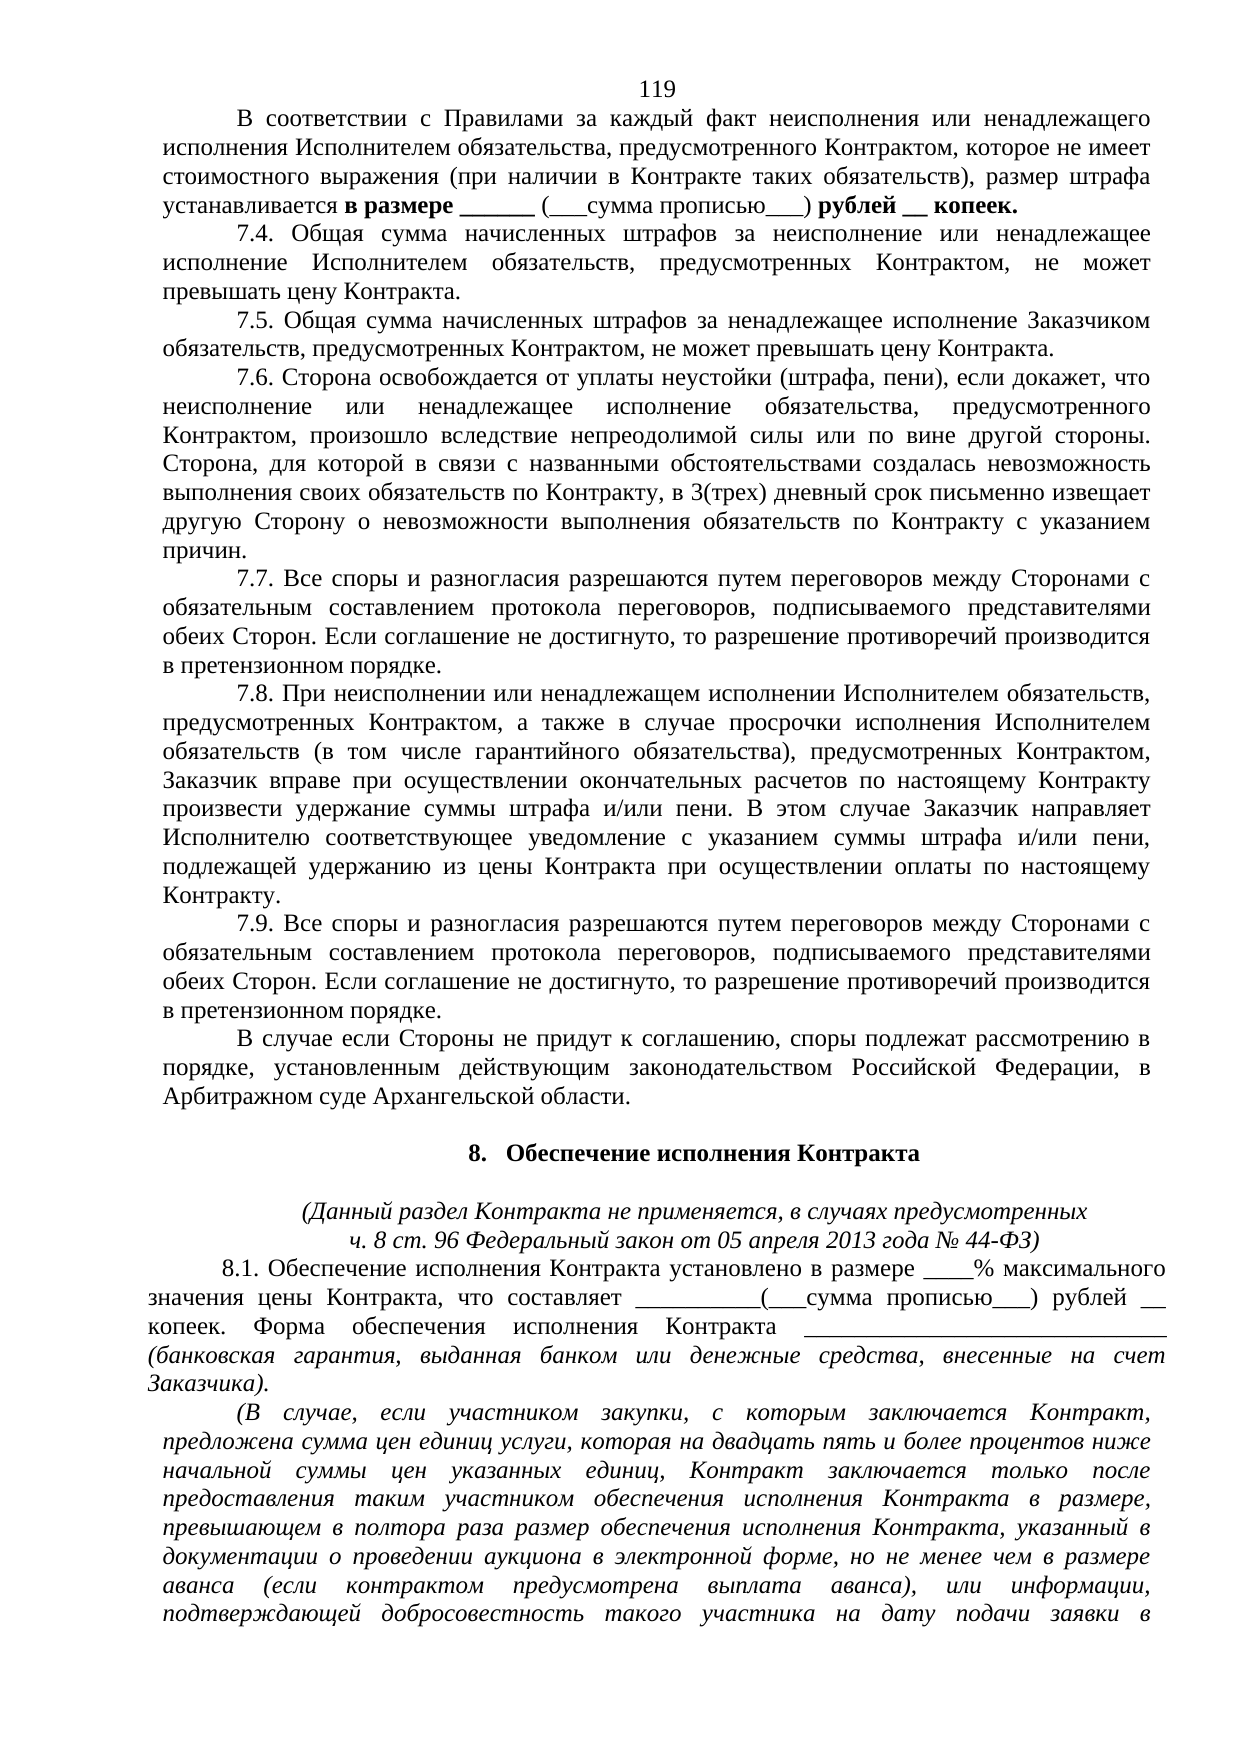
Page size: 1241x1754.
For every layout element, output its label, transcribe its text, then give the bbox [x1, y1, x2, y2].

list Обеспечение исполнения Контракта [236, 1138, 1152, 1167]
text В случае если Стороны не придут к соглашению, споры подлежат рассмотрению в порядке, установленным действующим законодательством Российской Федерации, в Арбитражном суде Архангельской области. [162, 1023, 1152, 1110]
text В соответствии с Правилами за каждый факт неисполнения или ненадлежащего исполнения Исполнителем обязательства, предусмотренного Контрактом, которое не имеет стоимостного выражения (при наличии в Контракте таких обязательств), размер штрафа устанавливается в размере ______ (___сумма прописью___) рублей __ копеек. [162, 103, 1152, 218]
list (Данный раздел Контракта не применяется, в случаях предусмотренных [162, 1196, 1152, 1225]
text 7.4. Общая сумма начисленных штрафов за неисполнение или ненадлежащее исполнение Исполнителем обязательств, предусмотренных Контрактом, не может превышать цену Контракта. [162, 218, 1152, 305]
text 7.8. При неисполнении или ненадлежащем исполнении Исполнителем обязательств, предусмотренных Контрактом, а также в случае просрочки исполнения Исполнителем обязательств (в том числе гарантийного обязательства), предусмотренных Контрактом, Заказчик вправе при осуществлении окончательных расчетов по настоящему Контракту произвести удержание суммы штрафа и/или пени. В этом случае Заказчик направляет Исполнителю соответствующее уведомление с указанием суммы штрафа и/или пени, подлежащей удержанию из цены Контракта при осуществлении оплаты по настоящему Контракту. [162, 678, 1152, 908]
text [162, 1397, 1152, 1627]
text 7.6. Сторона освобождается от уплаты неустойки (штрафа, пени), если докажет, что неисполнение или ненадлежащее исполнение обязательства, предусмотренного Контрактом, произошло вследствие непреодолимой силы или по вине другой стороны. Сторона, для которой в связи с названными обстоятельствами создалась невозможность выполнения своих обязательств по Контракту, в 3(трех) дневный срок письменно извещает другую Сторону о невозможности выполнения обязательств по Контракту с указанием причин. [162, 362, 1152, 563]
text 7.5. Общая сумма начисленных штрафов за ненадлежащее исполнение Заказчиком обязательств, предусмотренных Контрактом, не может превышать цену Контракта. [162, 305, 1152, 362]
text 8.1. Обеспечение исполнения Контракта установлено в размере ____% максимального значения цены Контракта, что составляет __________(___сумма прописью___) рублей __ копеек. Форма обеспечения исполнения Контракта _____________________________ (банковская гарантия, выданная банком или денежные средства, внесенные на счет Заказчика). [148, 1253, 1167, 1397]
text 7.9. Все споры и разногласия разрешаются путем переговоров между Сторонами с обязательным составлением протокола переговоров, подписываемого представителями обеих Сторон. Если соглашение не достигнуто, то разрешение противоречий производится в претензионном порядке. [162, 908, 1152, 1023]
list ч. 8 ст. 96 Федеральный закон от 05 апреля 2013 года № 44-ФЗ) [162, 1225, 1152, 1253]
text 7.7. Все споры и разногласия разрешаются путем переговоров между Сторонами с обязательным составлением протокола переговоров, подписываемого представителями обеих Сторон. Если соглашение не достигнуто, то разрешение противоречий производится в претензионном порядке. [162, 563, 1152, 678]
